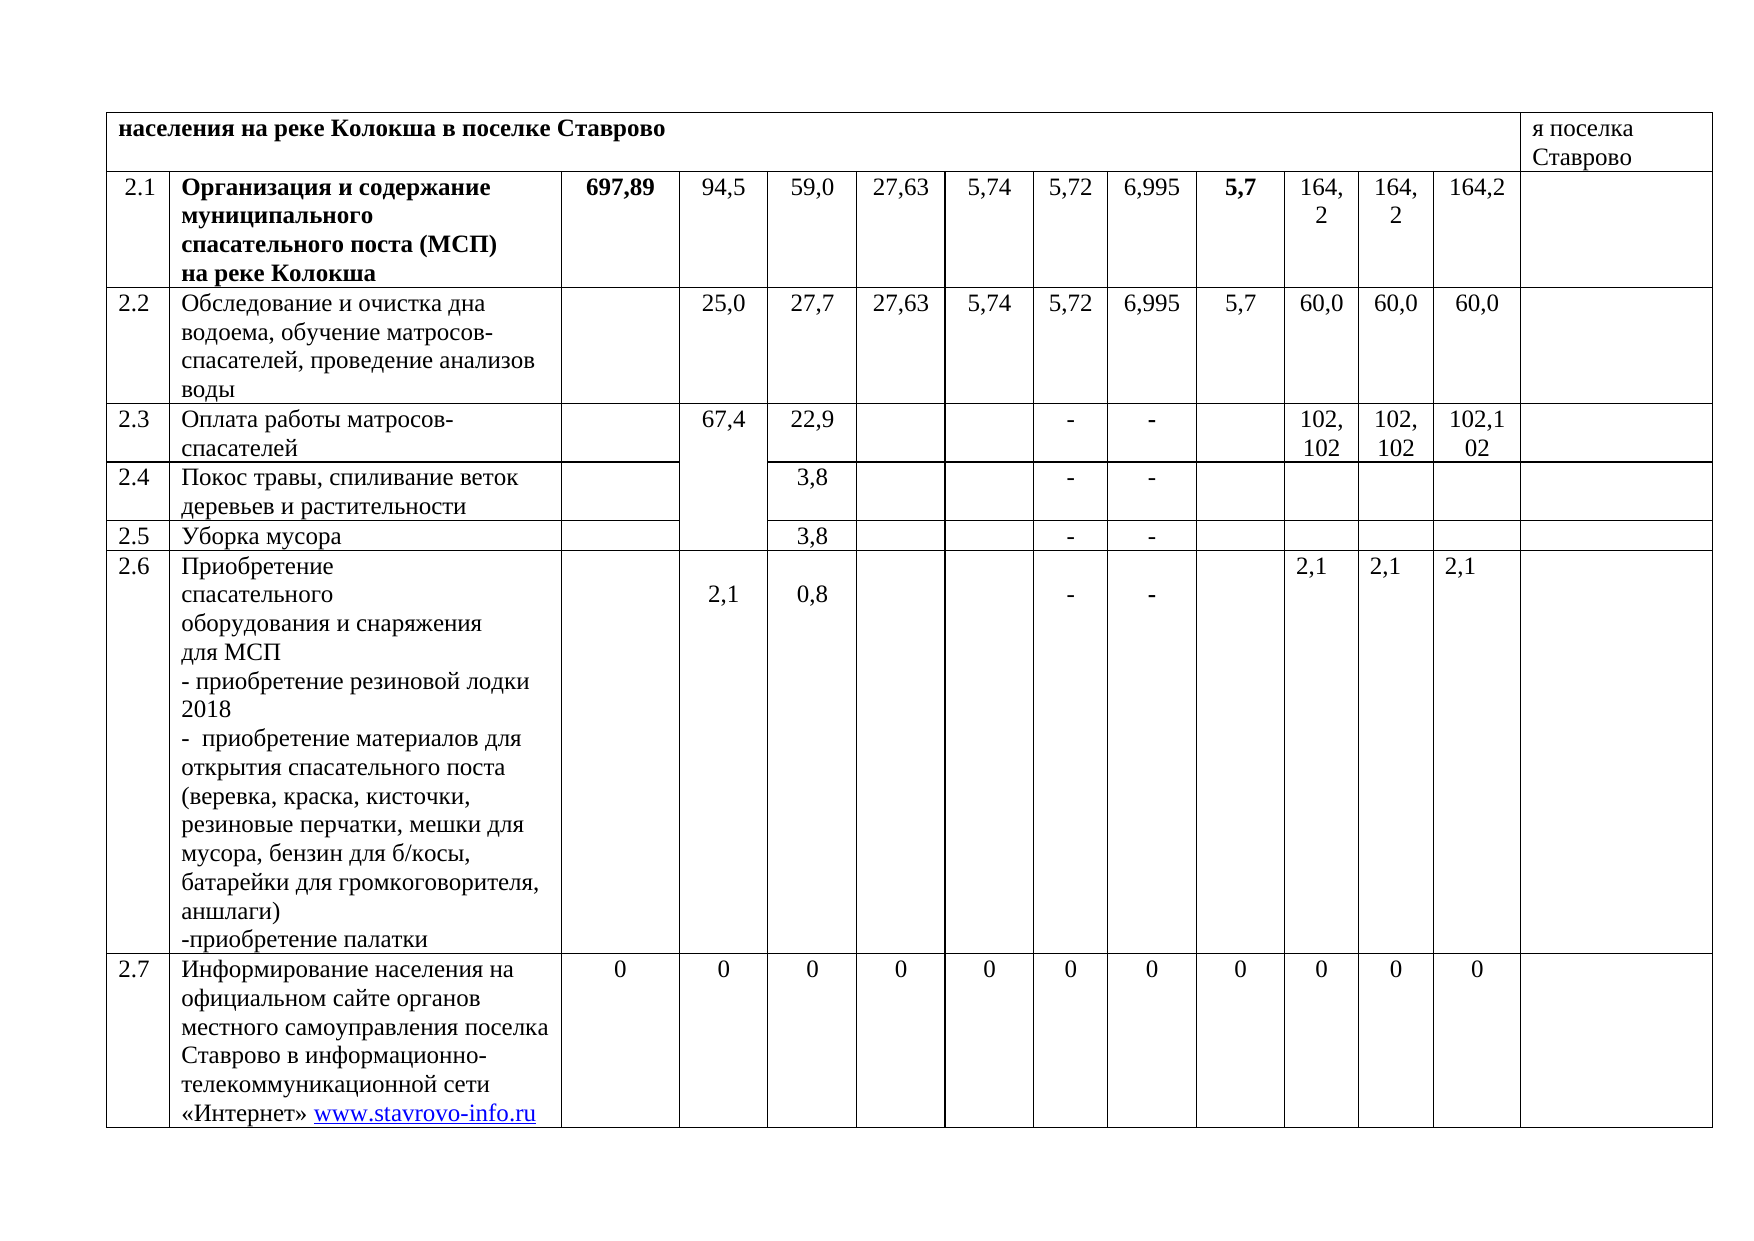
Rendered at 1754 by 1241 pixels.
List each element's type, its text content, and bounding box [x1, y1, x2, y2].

table_cell - [1108, 551, 1196, 953]
table_cell [946, 463, 1033, 520]
table_cell [1521, 954, 1712, 1127]
table_cell Оплата работы матросов-спасателей [170, 404, 561, 461]
table_cell 0 [1434, 954, 1520, 1127]
table_cell [1359, 463, 1433, 520]
table_cell - [1034, 404, 1107, 461]
table_cell Покос травы, спиливание веток деревьев и растительности [170, 463, 561, 520]
table_cell [946, 521, 1033, 550]
table_cell 3,8 [768, 463, 856, 520]
table_cell [946, 551, 1033, 953]
table_cell 5,74 [946, 288, 1033, 403]
table_cell 0 [1034, 954, 1107, 1127]
table_cell [857, 521, 944, 550]
table_cell 2,1 [1434, 551, 1520, 953]
table_cell - [1034, 551, 1107, 953]
table_cell - [1108, 404, 1196, 461]
table_cell 164,2 [1434, 172, 1520, 287]
table_cell [1359, 521, 1433, 550]
table_cell 2.2 [107, 288, 169, 403]
table_cell 94,5 [680, 172, 767, 287]
table_cell [1521, 288, 1712, 403]
table_cell 2,1 [1285, 551, 1358, 953]
table_cell 2,1 [680, 551, 767, 953]
table_cell 22,9 [768, 404, 856, 461]
table_cell [562, 463, 679, 520]
table_cell 102,102 [1434, 404, 1520, 461]
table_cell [107, 113, 1520, 171]
table_cell [1521, 521, 1712, 550]
table_cell 0 [680, 954, 767, 1127]
table_cell - [1034, 463, 1107, 520]
table_cell 697,89 [562, 172, 679, 287]
table_cell [1521, 404, 1712, 461]
table_cell 25,0 [680, 288, 767, 403]
table_cell [562, 521, 679, 550]
table_cell 2.5 [107, 521, 169, 550]
table_cell 0 [562, 954, 679, 1127]
table_cell 5,74 [946, 172, 1033, 287]
table_cell [1521, 463, 1712, 520]
table_cell [562, 288, 679, 403]
table_cell Обследование и очистка дна водоема, обучение матросов-спасателей, проведение анализов воды [170, 288, 561, 403]
table_cell [1197, 521, 1284, 550]
table_cell 67,4 [680, 404, 767, 550]
table_cell 27,7 [768, 288, 856, 403]
table_cell - [1108, 463, 1196, 520]
table_cell 59,0 [768, 172, 856, 287]
table_cell [1521, 172, 1712, 287]
table_cell Организация и содержание муниципального спасательного поста (МСП) на реке Колокша [170, 172, 561, 287]
table_cell 0 [1108, 954, 1196, 1127]
table_cell [1285, 521, 1358, 550]
table_cell 0 [946, 954, 1033, 1127]
table_cell [562, 551, 679, 953]
table_cell 27,63 [857, 288, 944, 403]
table_cell [1434, 521, 1520, 550]
table_cell 0 [1285, 954, 1358, 1127]
table_cell 2.7 [107, 954, 169, 1127]
table_cell 60,0 [1359, 288, 1433, 403]
table_cell Приобретение спасательного оборудования и снаряжения для МСП - приобретение резиновой лодки 2018 - приобретение материалов для открытия спасательного поста (веревка, краска, кисточки, резиновые перчатки, мешки для мусора, бензин для б/косы, батарейки для громкоговорителя, аншлаги) -приобретение палатки [170, 551, 561, 953]
table_cell [1197, 463, 1284, 520]
table_cell 60,0 [1285, 288, 1358, 403]
table_cell 2,1 [1359, 551, 1433, 953]
table_cell 3,8 [768, 521, 856, 550]
table_cell - [1034, 521, 1107, 550]
table_cell - [1108, 521, 1196, 550]
table_cell 27,63 [857, 172, 944, 287]
table_cell 2.1 [107, 172, 169, 287]
table_cell 164,2 [1359, 172, 1433, 287]
table_cell 2.4 [107, 463, 169, 520]
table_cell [1521, 113, 1712, 171]
table_cell 0,8 [768, 551, 856, 953]
table_cell Уборка мусора [170, 521, 561, 550]
table_cell [1285, 463, 1358, 520]
table_cell 0 [1197, 954, 1284, 1127]
table_cell [1197, 404, 1284, 461]
table_cell 6,995 [1108, 288, 1196, 403]
table_cell 102,102 [1285, 404, 1358, 461]
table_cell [170, 954, 561, 1127]
table_cell 6,995 [1108, 172, 1196, 287]
table_cell [857, 463, 944, 520]
table_cell 0 [857, 954, 944, 1127]
table_cell [857, 551, 944, 953]
table_cell [857, 404, 944, 461]
table_cell 0 [1359, 954, 1433, 1127]
table_cell [1197, 551, 1284, 953]
table_cell 164,2 [1285, 172, 1358, 287]
table_cell 5,72 [1034, 172, 1107, 287]
table_cell 2.3 [107, 404, 169, 461]
table_cell 102,102 [1359, 404, 1433, 461]
table_cell [1434, 463, 1520, 520]
table_cell 5,7 [1197, 172, 1284, 287]
table_cell 2.6 [107, 551, 169, 953]
table_cell 5,72 [1034, 288, 1107, 403]
table_cell 60,0 [1434, 288, 1520, 403]
table_cell [1521, 551, 1712, 953]
table_cell [946, 404, 1033, 461]
table_cell 0 [768, 954, 856, 1127]
table_cell [562, 404, 679, 461]
table_cell 5,7 [1197, 288, 1284, 403]
